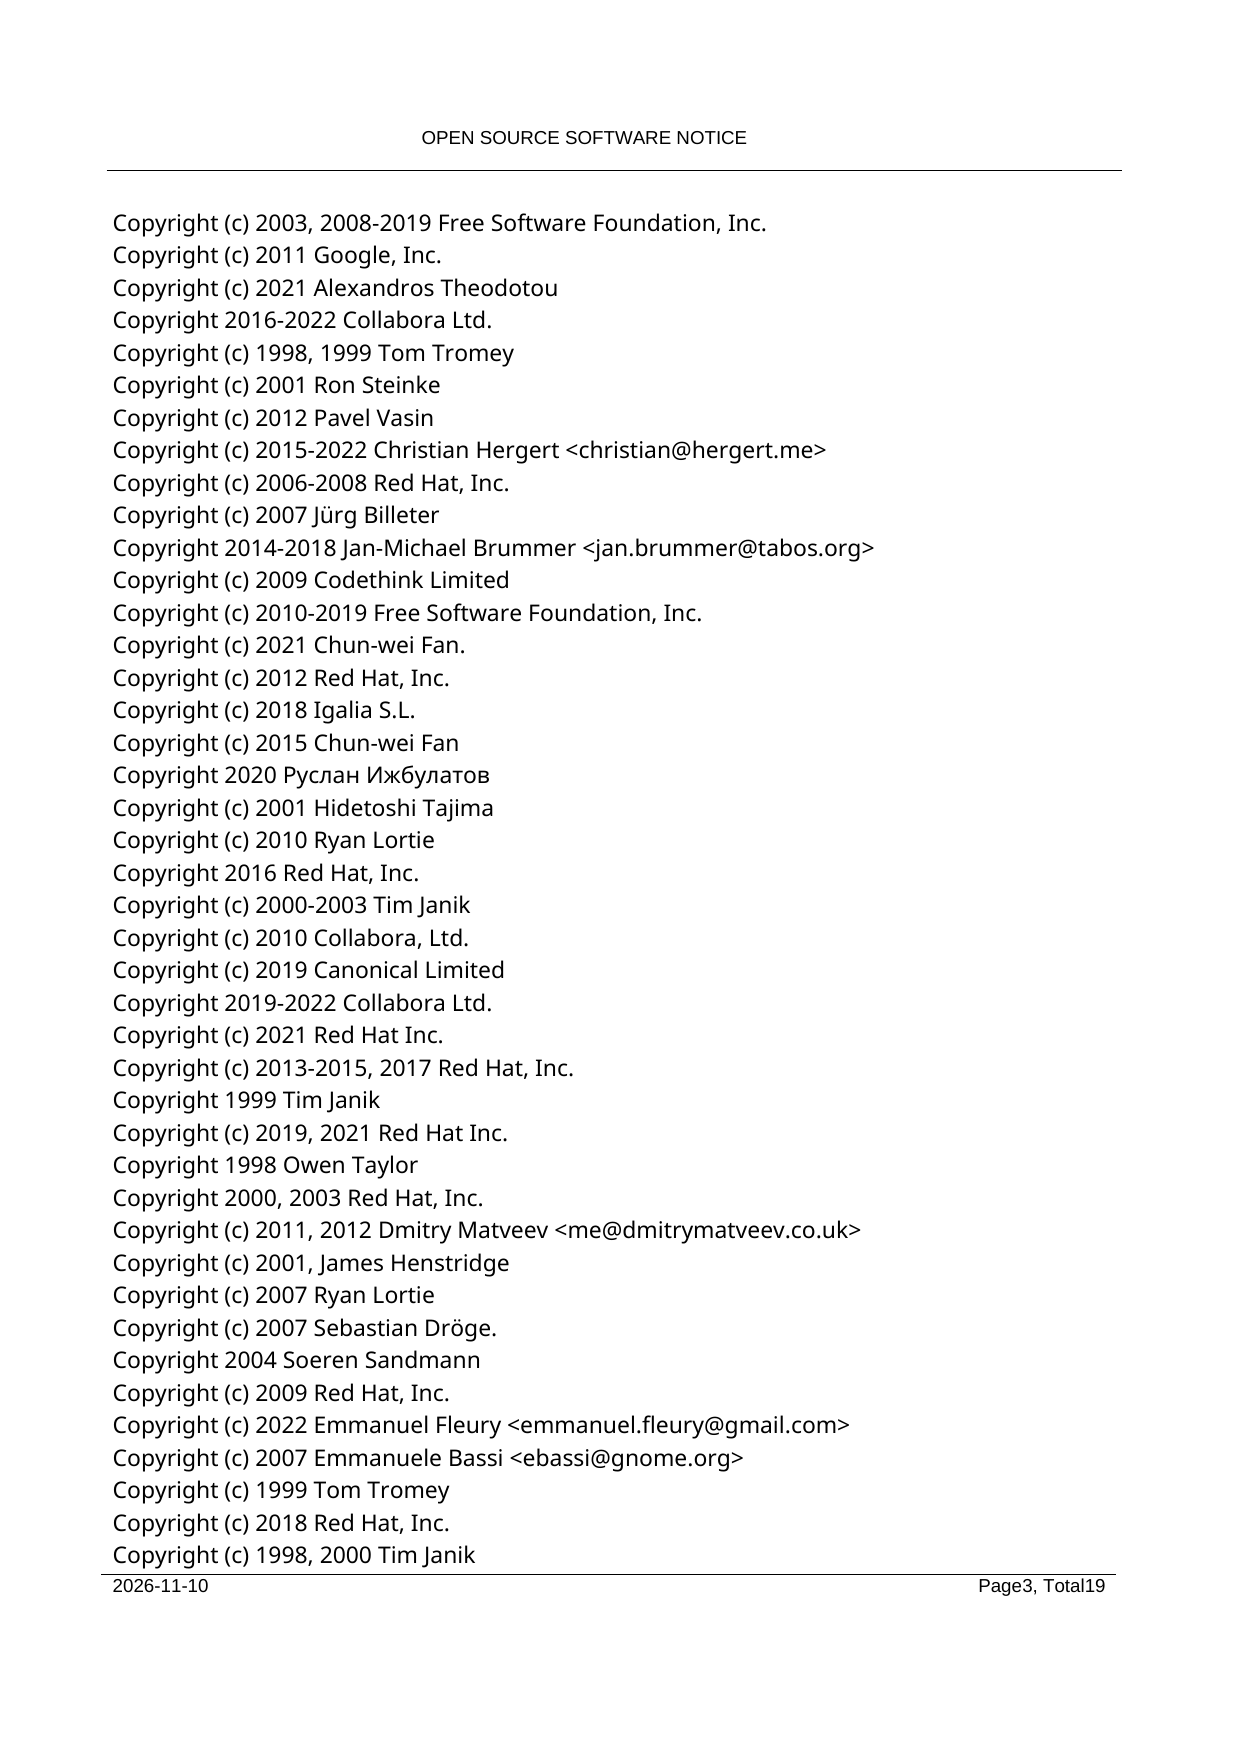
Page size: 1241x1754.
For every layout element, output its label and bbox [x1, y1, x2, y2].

text [112, 206, 1128, 1571]
